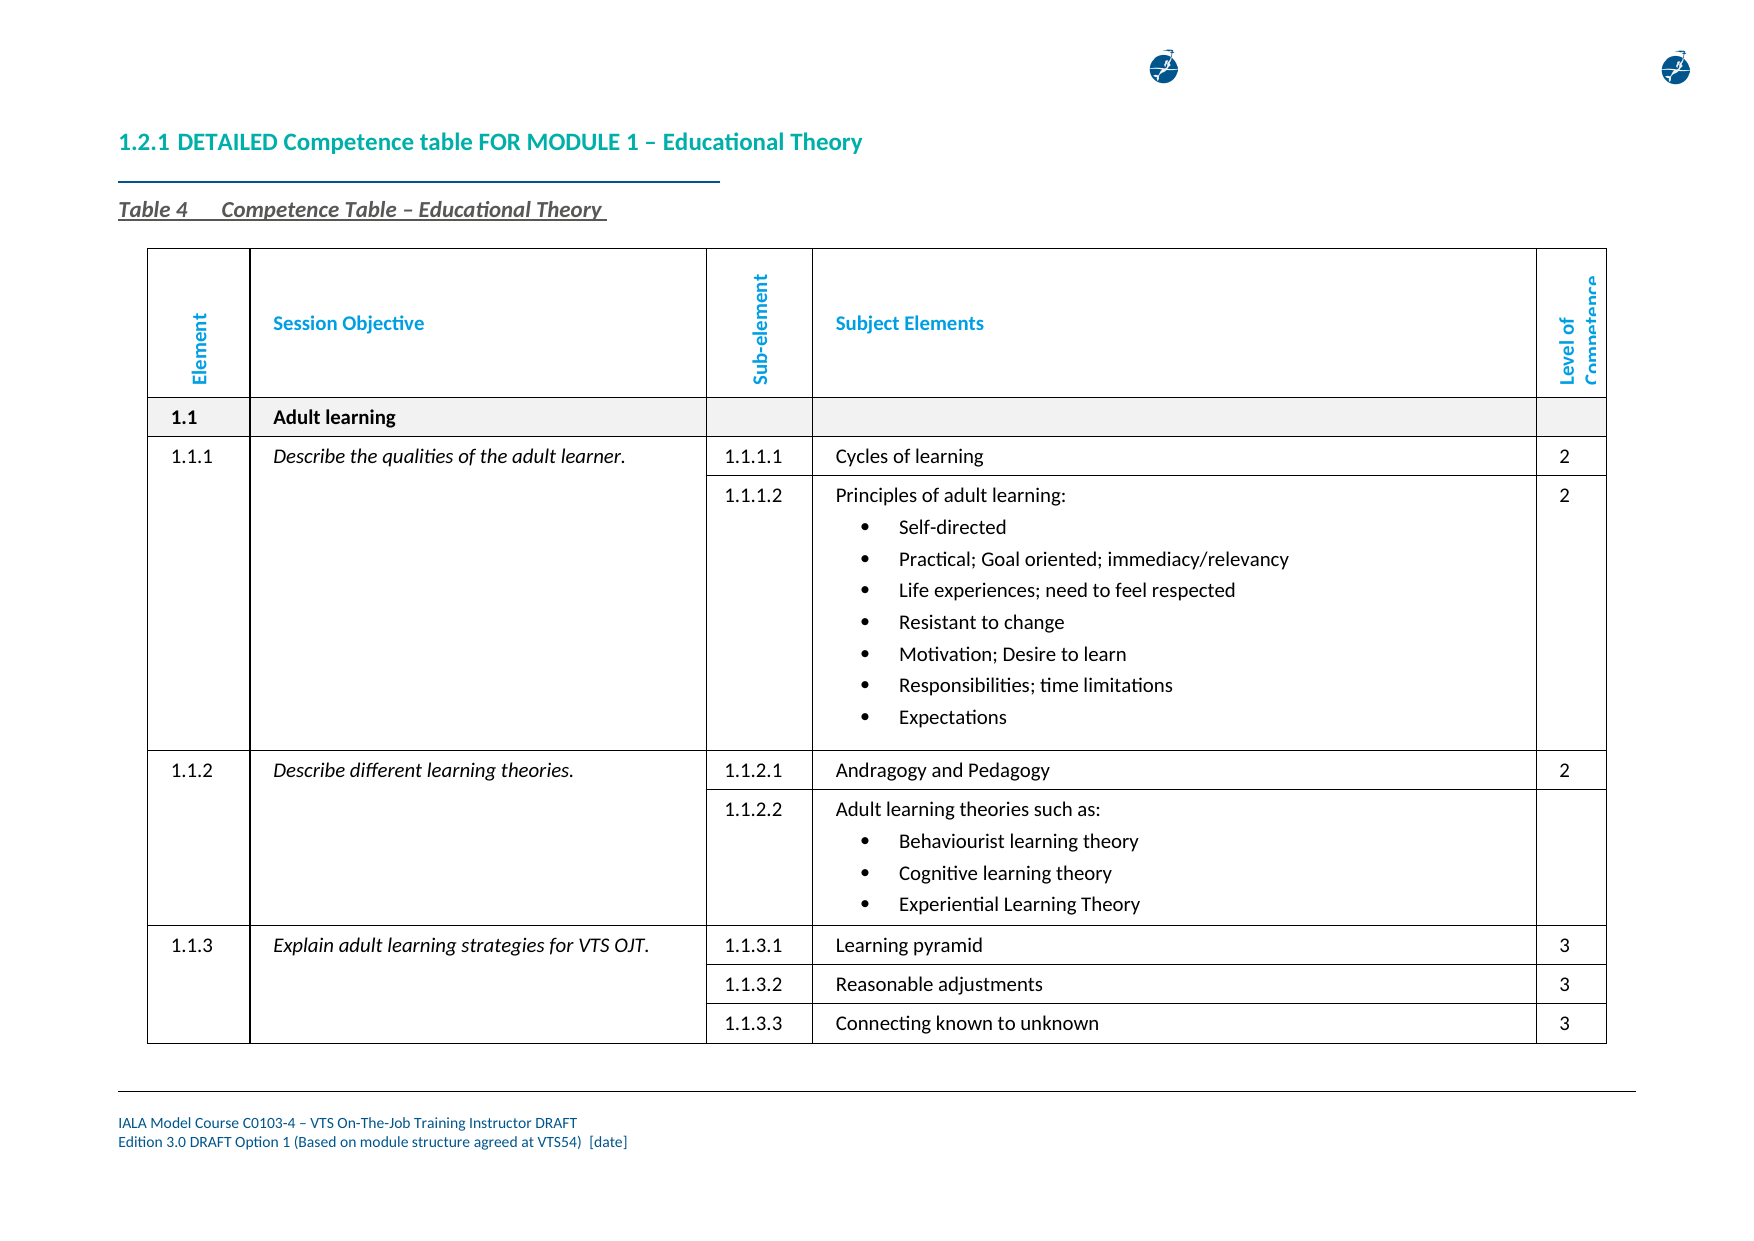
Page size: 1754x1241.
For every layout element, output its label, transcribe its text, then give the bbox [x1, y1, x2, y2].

table_cell 2 [1537, 751, 1606, 789]
table_cell 3 [1537, 965, 1606, 1003]
table_cell 2 [1537, 476, 1606, 750]
table_cell 1.1.1.2 [707, 476, 812, 750]
table_cell 1.1.1.1 [707, 437, 812, 475]
table_cell 1.1.2 [148, 751, 249, 925]
picture [1118, 0, 1237, 118]
table_cell 1.1.2.1 [707, 751, 812, 789]
table_header Element [148, 249, 249, 397]
table_cell Cycles of learning [813, 437, 1536, 475]
table_cell 1.1.3.1 [707, 926, 812, 964]
table_cell Adult learning [251, 398, 706, 436]
table_cell Describe the qualities of the adult learner. [251, 437, 706, 750]
table_cell [1537, 790, 1606, 925]
table_cell Learning pyramid [813, 926, 1536, 964]
table_cell 1.1.3.3 [707, 1004, 812, 1043]
table_cell [1537, 398, 1606, 436]
subtitle DETAILED Competence table FOR MODULE 1 – Educational Theory [118, 126, 1636, 157]
table_cell Connecting known to unknown [813, 1004, 1536, 1043]
table_cell Andragogy and Pedagogy [813, 751, 1536, 789]
text Competence Table – Educational Theory [118, 195, 1636, 223]
table_cell 1.1.3 [148, 926, 249, 1043]
table_cell 2 [1537, 437, 1606, 475]
table_cell 3 [1537, 926, 1606, 964]
table_cell 1.1.2.2 [707, 790, 812, 925]
table_cell 1.1 [148, 398, 249, 436]
table_cell Describe different learning theories. [251, 751, 706, 925]
table_cell Explain adult learning strategies for VTS OJT. [251, 926, 706, 1043]
picture [1630, 0, 1749, 119]
table_cell Principles of adult learning: Self-directed Practical; Goal oriented; immediacy/relevancy Life experiences; need to feel respected Resistant to change Motivation; Desire to learn Responsibilities; time limitations Expectations [813, 476, 1536, 750]
table_header Session Objective [251, 249, 706, 397]
table_cell Reasonable adjustments [813, 965, 1536, 1003]
table_cell 1.1.1 [148, 437, 249, 750]
table_cell [813, 398, 1536, 436]
table_cell 1.1.3.2 [707, 965, 812, 1003]
table_header Sub-element [707, 249, 812, 397]
table_cell [707, 398, 812, 436]
table_cell 3 [1537, 1004, 1606, 1043]
table_header Subject Elements [813, 249, 1536, 397]
table_cell Adult learning theories such as: Behaviourist learning theory Cognitive learning theory Experiential Learning Theory [813, 790, 1536, 925]
table_header Level of Competence [1537, 249, 1606, 397]
